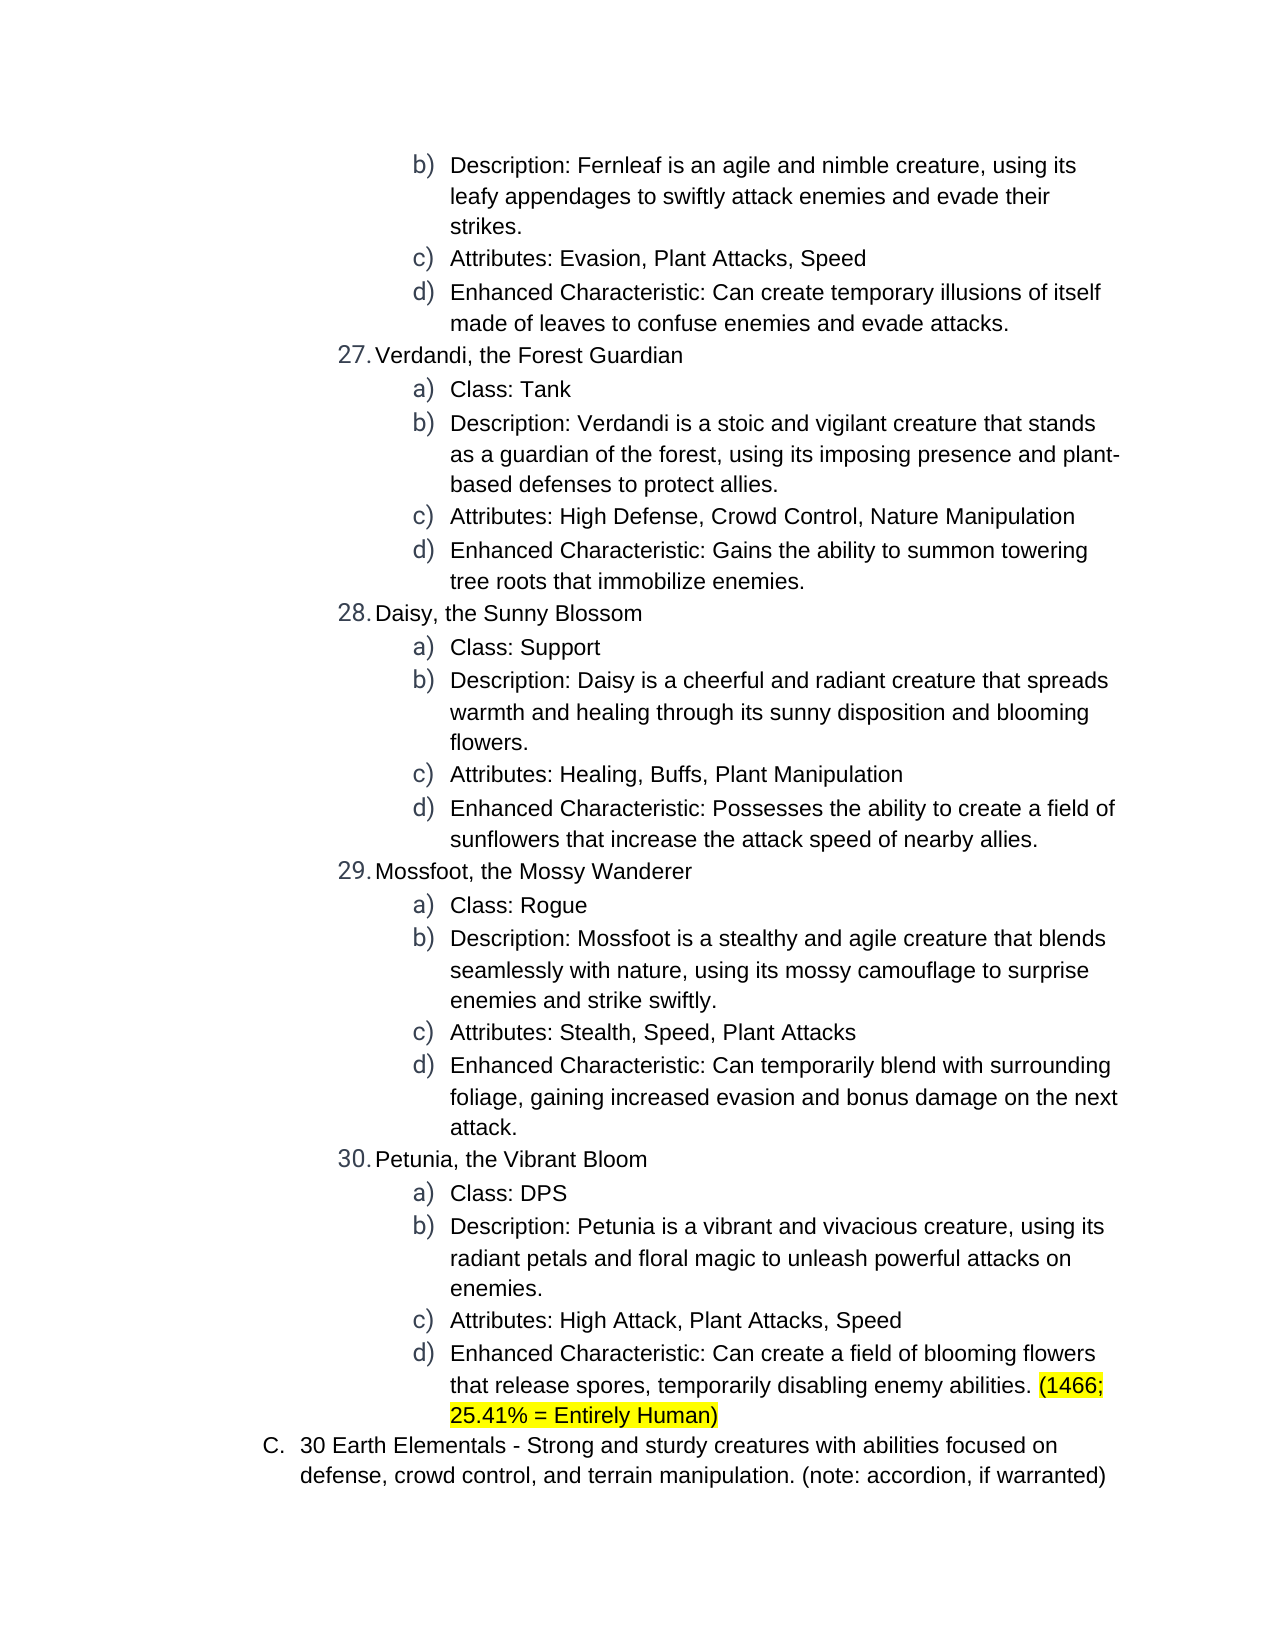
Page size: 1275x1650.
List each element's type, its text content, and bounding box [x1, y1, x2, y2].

list Class: Tank [412, 374, 1125, 403]
list Attributes: Stealth, Speed, Plant Attacks [412, 1017, 1125, 1046]
list Daisy, the Sunny Blossom [337, 598, 1125, 628]
list Attributes: Evasion, Plant Attacks, Speed [412, 243, 1125, 273]
list Description: Verdandi is a stoic and vigilant creature that stands as a guardian of the forest, using its imposing presence and plant-based defenses to protect allies. [412, 408, 1125, 497]
list Enhanced Characteristic: Possesses the ability to create a field of sunflowers that increase the attack speed of nearby allies. [412, 793, 1125, 852]
list Enhanced Characteristic: Gains the ability to summon towering tree roots that immobilize enemies. [412, 535, 1125, 594]
list 30 Earth Elementals - Strong and sturdy creatures with abilities focused on defense, crowd control, and terrain manipulation. (note: accordion, if warranted) [262, 1432, 1125, 1489]
list Class: Support [412, 632, 1125, 661]
list Description: Daisy is a cheerful and radiant creature that spreads warmth and healing through its sunny disposition and blooming flowers. [412, 666, 1125, 755]
list Attributes: High Defense, Crowd Control, Nature Manipulation [412, 501, 1125, 531]
list Attributes: High Attack, Plant Attacks, Speed [412, 1305, 1125, 1334]
list Class: DPS [412, 1178, 1125, 1207]
list Enhanced Characteristic: Can create a field of blooming flowers that release spores, temporarily disabling enemy abilities. (1466; 25.41% = Entirely Human) [412, 1339, 1125, 1428]
list Description: Fernleaf is an agile and nimble creature, using its leafy appendages to swiftly attack enemies and evade their strikes. [412, 150, 1125, 240]
list Enhanced Characteristic: Can temporarily blend with surrounding foliage, gaining increased evasion and bonus damage on the next attack. [412, 1051, 1125, 1140]
list Verdandi, the Forest Guardian [337, 341, 1125, 370]
list Description: Petunia is a vibrant and vivacious creature, using its radiant petals and floral magic to unleash powerful attacks on enemies. [412, 1211, 1125, 1301]
list Class: Rogue [412, 890, 1125, 919]
list Description: Mossfoot is a stealthy and agile creature that blends seamlessly with nature, using its mossy camouflage to surprise enemies and strike swiftly. [412, 923, 1125, 1013]
list Mossfoot, the Mossy Wanderer [337, 856, 1125, 885]
list Attributes: Healing, Buffs, Plant Manipulation [412, 759, 1125, 788]
list Petunia, the Vibrant Bloom [337, 1144, 1125, 1173]
list Enhanced Characteristic: Can create temporary illusions of itself made of leaves to confuse enemies and evade attacks. [412, 277, 1125, 337]
